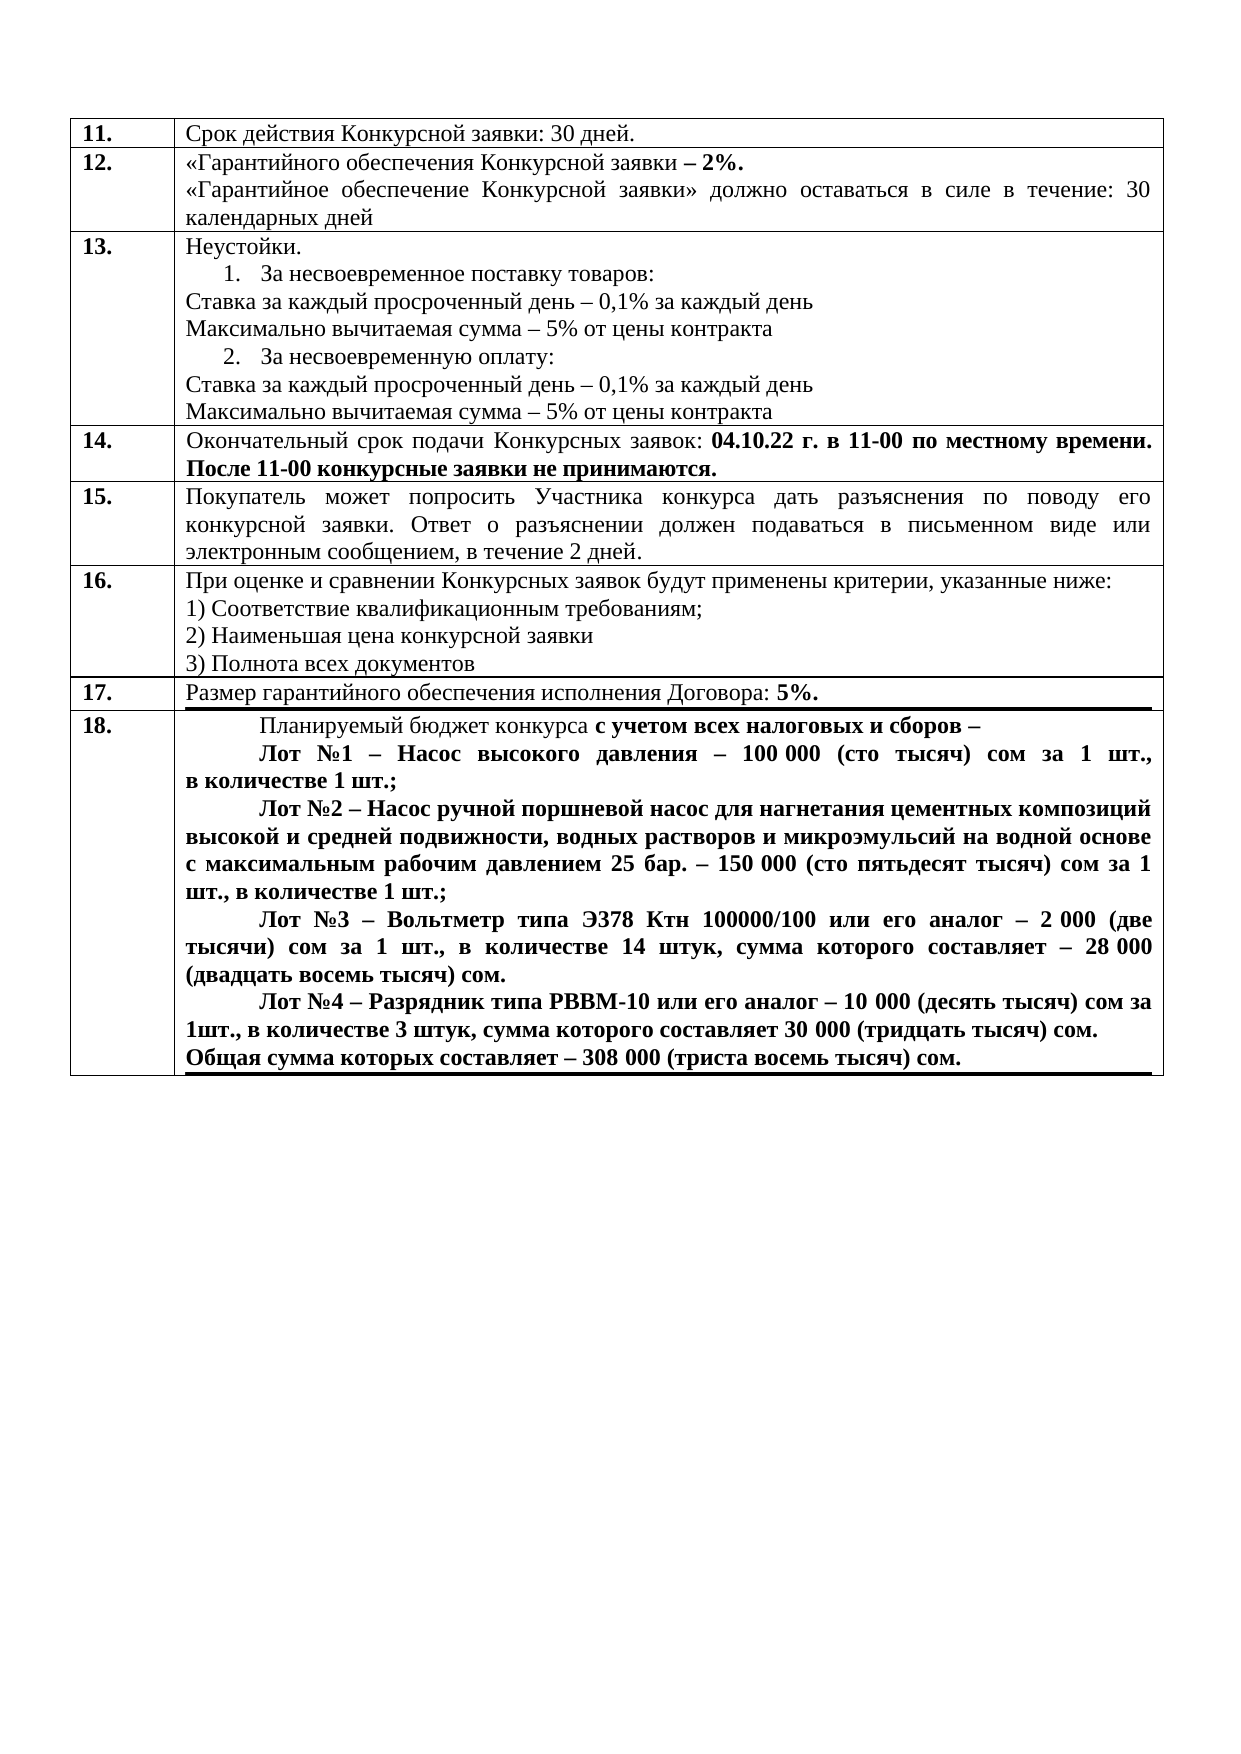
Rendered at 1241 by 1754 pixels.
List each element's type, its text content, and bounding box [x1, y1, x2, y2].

table_cell Окончательный срок подачи Конкурсных заявок: 04.10.22 г. в 11-00 по местному времени. После 11-00 конкурсные заявки не принимаются. [175, 426, 1163, 481]
table_cell 18. [71, 711, 174, 1075]
table_cell 17. [71, 678, 174, 710]
table_cell При оценке и сравнении Конкурсных заявок будут применены критерии, указанные ниже: 1) Соответствие квалификационным требованиям; 2) Наименьшая цена конкурсной заявки 3) Полнота всех документов [175, 566, 1163, 676]
table_cell Покупатель может попросить Участника конкурса дать разъяснения по поводу его конкурсной заявки. Ответ о разъяснении должен подаваться в письменном виде или электронным сообщением, в течение 2 дней. [175, 482, 1163, 565]
table_cell Планируемый бюджет конкурса с учетом всех налоговых и сборов – Лот №1 – Насос высокого давления – 100 000 (сто тысяч) сом за 1 шт., в количестве 1 шт.; Лот №2 – Насос ручной поршневой насос для нагнетания цементных композиций высокой и средней подвижности, водных растворов и микроэмульсий на водной основе с максимальным рабочим давлением 25 бар. – 150 000 (сто пятьдесят тысяч) сом за 1 шт., в количестве 1 шт.; Лот №3 – Вольтметр типа Э378 Ктн 100000/100 или его аналог – 2 000 (две тысячи) сом за 1 шт., в количестве 14 штук, сумма которого составляет – 28 000 (двадцать восемь тысяч) сом. Лот №4 – Разрядник типа РВВМ-10 или его аналог – 10 000 (десять тысяч) сом за 1шт., в количестве 3 штук, сумма которого составляет 30 000 (тридцать тысяч) сом. Общая сумма которых составляет – 308 000 (триста восемь тысяч) сом. [175, 711, 1163, 1075]
table_cell «Гарантийного обеспечения Конкурсной заявки – 2%. «Гарантийное обеспечение Конкурсной заявки» должно оставаться в силе в течение: 30 календарных дней [175, 148, 1163, 231]
table_cell Неустойки. За несвоевременное поставку товаров: Ставка за каждый просроченный день – 0,1% за каждый день Максимально вычитаемая сумма – 5% от цены контракта За несвоевременную оплату: Ставка за каждый просроченный день – 0,1% за каждый день Максимально вычитаемая сумма – 5% от цены контракта [175, 232, 1163, 425]
table_cell Размер гарантийного обеспечения исполнения Договора: 5%. [175, 678, 1163, 710]
table_cell 15. [71, 482, 174, 565]
table_cell Срок действия Конкурсной заявки: 30 дней. [175, 119, 1163, 147]
table_cell 13. [71, 232, 174, 425]
table_cell 12. [71, 148, 174, 231]
table_cell 11. [71, 119, 174, 147]
table_cell 14. [71, 426, 174, 481]
table_cell 16. [71, 566, 174, 676]
